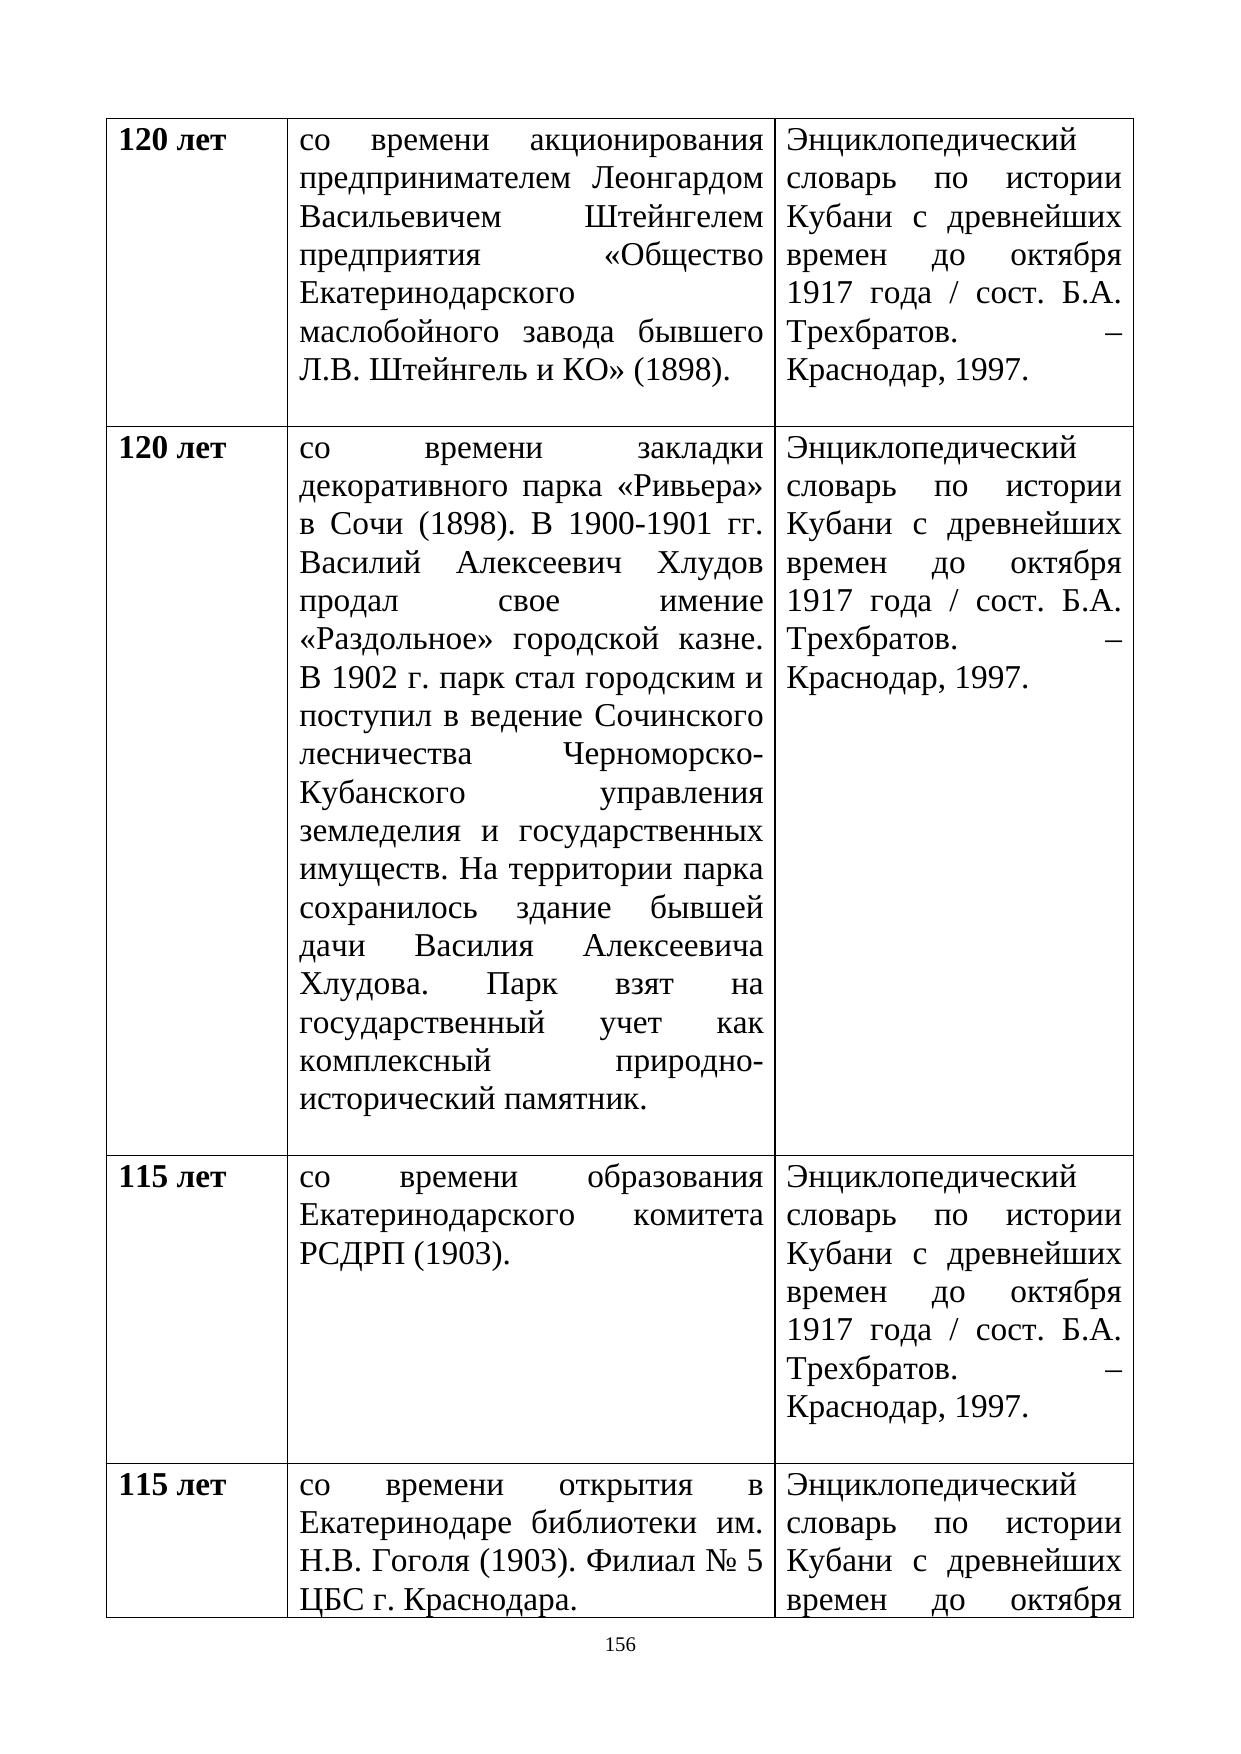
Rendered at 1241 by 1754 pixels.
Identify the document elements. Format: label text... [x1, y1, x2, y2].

table_cell со времени образования Екатеринодарского комитета РСДРП (1903). [288, 1156, 774, 1463]
table_cell 115 лет [107, 1156, 287, 1463]
table_cell со времени закладки декоративного парка «Ривьера» в Сочи (1898). В 1900-1901 гг. Василий Алексеевич Хлудов продал свое имение «Раздольное» городской казне. В . парк стал городским и поступил в ведение Сочинского лесничества Черноморско-Кубанского управления земледелия и государственных имуществ. На территории парка сохранилось здание бывшей дачи Василия Алексеевича Хлудова. Парк взят на государственный учет как комплексный природно-исторический памятник. [288, 427, 774, 1155]
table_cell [776, 119, 1133, 426]
table_cell Энциклопедический словарь по истории Кубани с древнейших времен до октября 1917 года / сост. Б.А. Трехбратов. – Краснодар, 1997. [776, 427, 1133, 1155]
table_cell со времени акционирования предпринимателем Леонгардом Васильевичем Штейнгелем предприятия «Общество Екатеринодарского маслобойного завода бывшего Л.В. Штейнгель и КО» (1898). [288, 119, 774, 426]
table_cell 115 лет [107, 1464, 287, 1617]
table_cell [288, 1464, 774, 1617]
table_cell 120 лет [107, 119, 287, 426]
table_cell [776, 1464, 1133, 1617]
table_cell 120 лет [107, 427, 287, 1155]
table_cell Энциклопедический словарь по истории Кубани с древнейших времен до октября 1917 года / сост. Б.А. Трехбратов. – Краснодар, 1997. [776, 1156, 1133, 1463]
